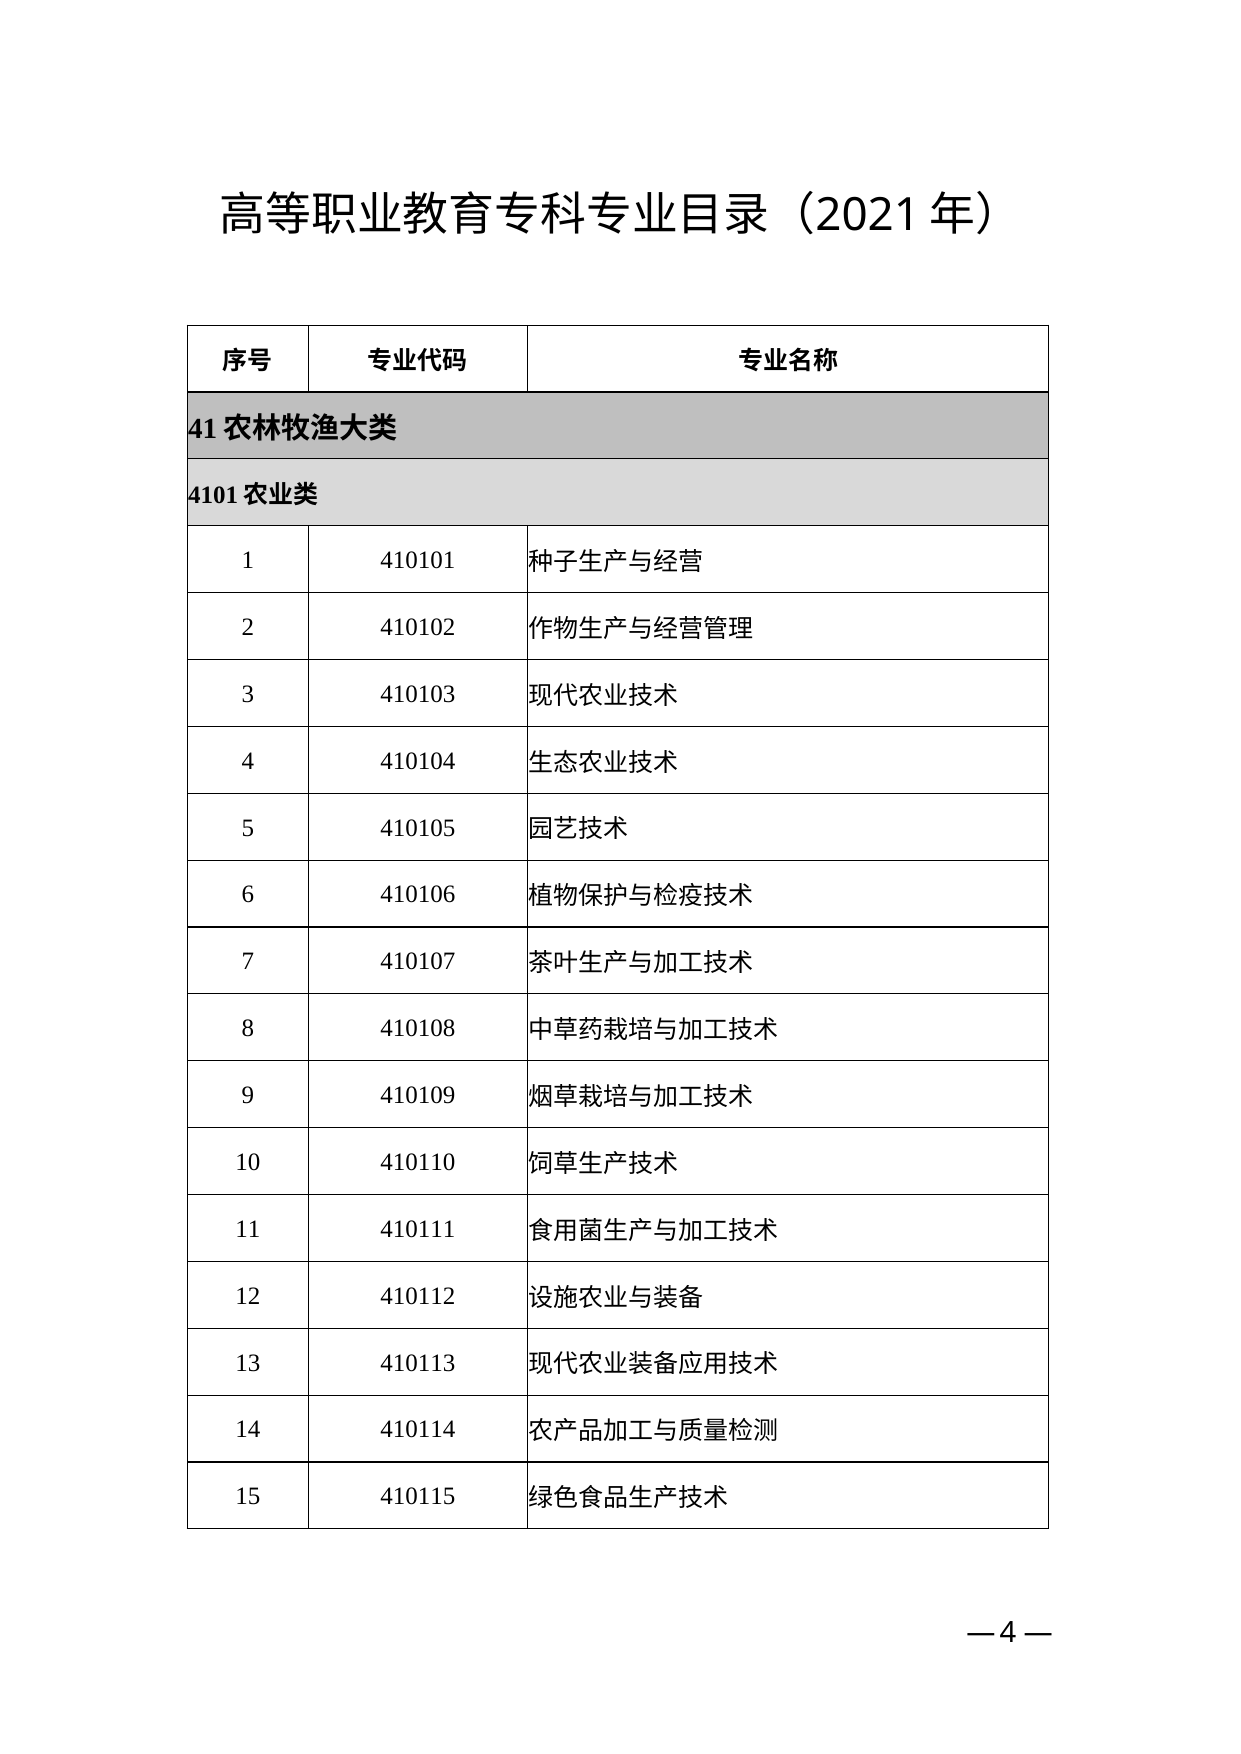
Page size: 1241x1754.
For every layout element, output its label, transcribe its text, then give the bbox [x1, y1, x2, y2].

table_cell 饲草生产技术 [528, 1128, 1048, 1194]
table_cell 410110 [309, 1128, 527, 1194]
table_cell 10 [188, 1128, 308, 1194]
table_cell 设施农业与装备 [528, 1262, 1048, 1328]
table_cell 4101农业类 [188, 459, 1048, 525]
table_cell 园艺技术 [528, 794, 1048, 859]
table_cell 410112 [309, 1262, 527, 1328]
table_cell 3 [188, 660, 308, 726]
table_header 序号 [188, 326, 308, 391]
table_cell 6 [188, 861, 308, 926]
table_cell 410114 [309, 1396, 527, 1461]
table_cell 410105 [309, 794, 527, 859]
table_cell 410111 [309, 1195, 527, 1261]
table_cell 烟草栽培与加工技术 [528, 1061, 1048, 1127]
table_cell 植物保护与检疫技术 [528, 861, 1048, 926]
table_cell 绿色食品生产技术 [528, 1463, 1048, 1528]
table_cell 茶叶生产与加工技术 [528, 928, 1048, 993]
table_cell 种子生产与经营 [528, 526, 1048, 592]
table_cell 8 [188, 994, 308, 1060]
table_cell 410108 [309, 994, 527, 1060]
table_cell 9 [188, 1061, 308, 1127]
table_header 专业名称 [528, 326, 1048, 391]
table_cell 410113 [309, 1329, 527, 1394]
table_cell 作物生产与经营管理 [528, 593, 1048, 659]
table_cell 410103 [309, 660, 527, 726]
table_cell 现代农业装备应用技术 [528, 1329, 1048, 1394]
table_cell 410102 [309, 593, 527, 659]
table_cell 41农林牧渔大类 [188, 393, 1048, 458]
table_cell 1 [188, 526, 308, 592]
table_cell 14 [188, 1396, 308, 1461]
table_header 专业代码 [309, 326, 527, 391]
table_cell 食用菌生产与加工技术 [528, 1195, 1048, 1261]
table_cell 410107 [309, 928, 527, 993]
table_cell 410104 [309, 727, 527, 793]
table_cell 410109 [309, 1061, 527, 1127]
table_cell 农产品加工与质量检测 [528, 1396, 1048, 1461]
table_cell 中草药栽培与加工技术 [528, 994, 1048, 1060]
table_cell 12 [188, 1262, 308, 1328]
table_cell 13 [188, 1329, 308, 1394]
table_cell 生态农业技术 [528, 727, 1048, 793]
table_cell 4 [188, 727, 308, 793]
table_cell 现代农业技术 [528, 660, 1048, 726]
text 高等职业教育专科专业目录（2021年） [187, 162, 1053, 259]
table_cell 410106 [309, 861, 527, 926]
table_cell 15 [188, 1463, 308, 1528]
table_cell 11 [188, 1195, 308, 1261]
table_cell 7 [188, 928, 308, 993]
table_cell 410115 [309, 1463, 527, 1528]
table_cell 410101 [309, 526, 527, 592]
table_cell 5 [188, 794, 308, 859]
table_cell 2 [188, 593, 308, 659]
